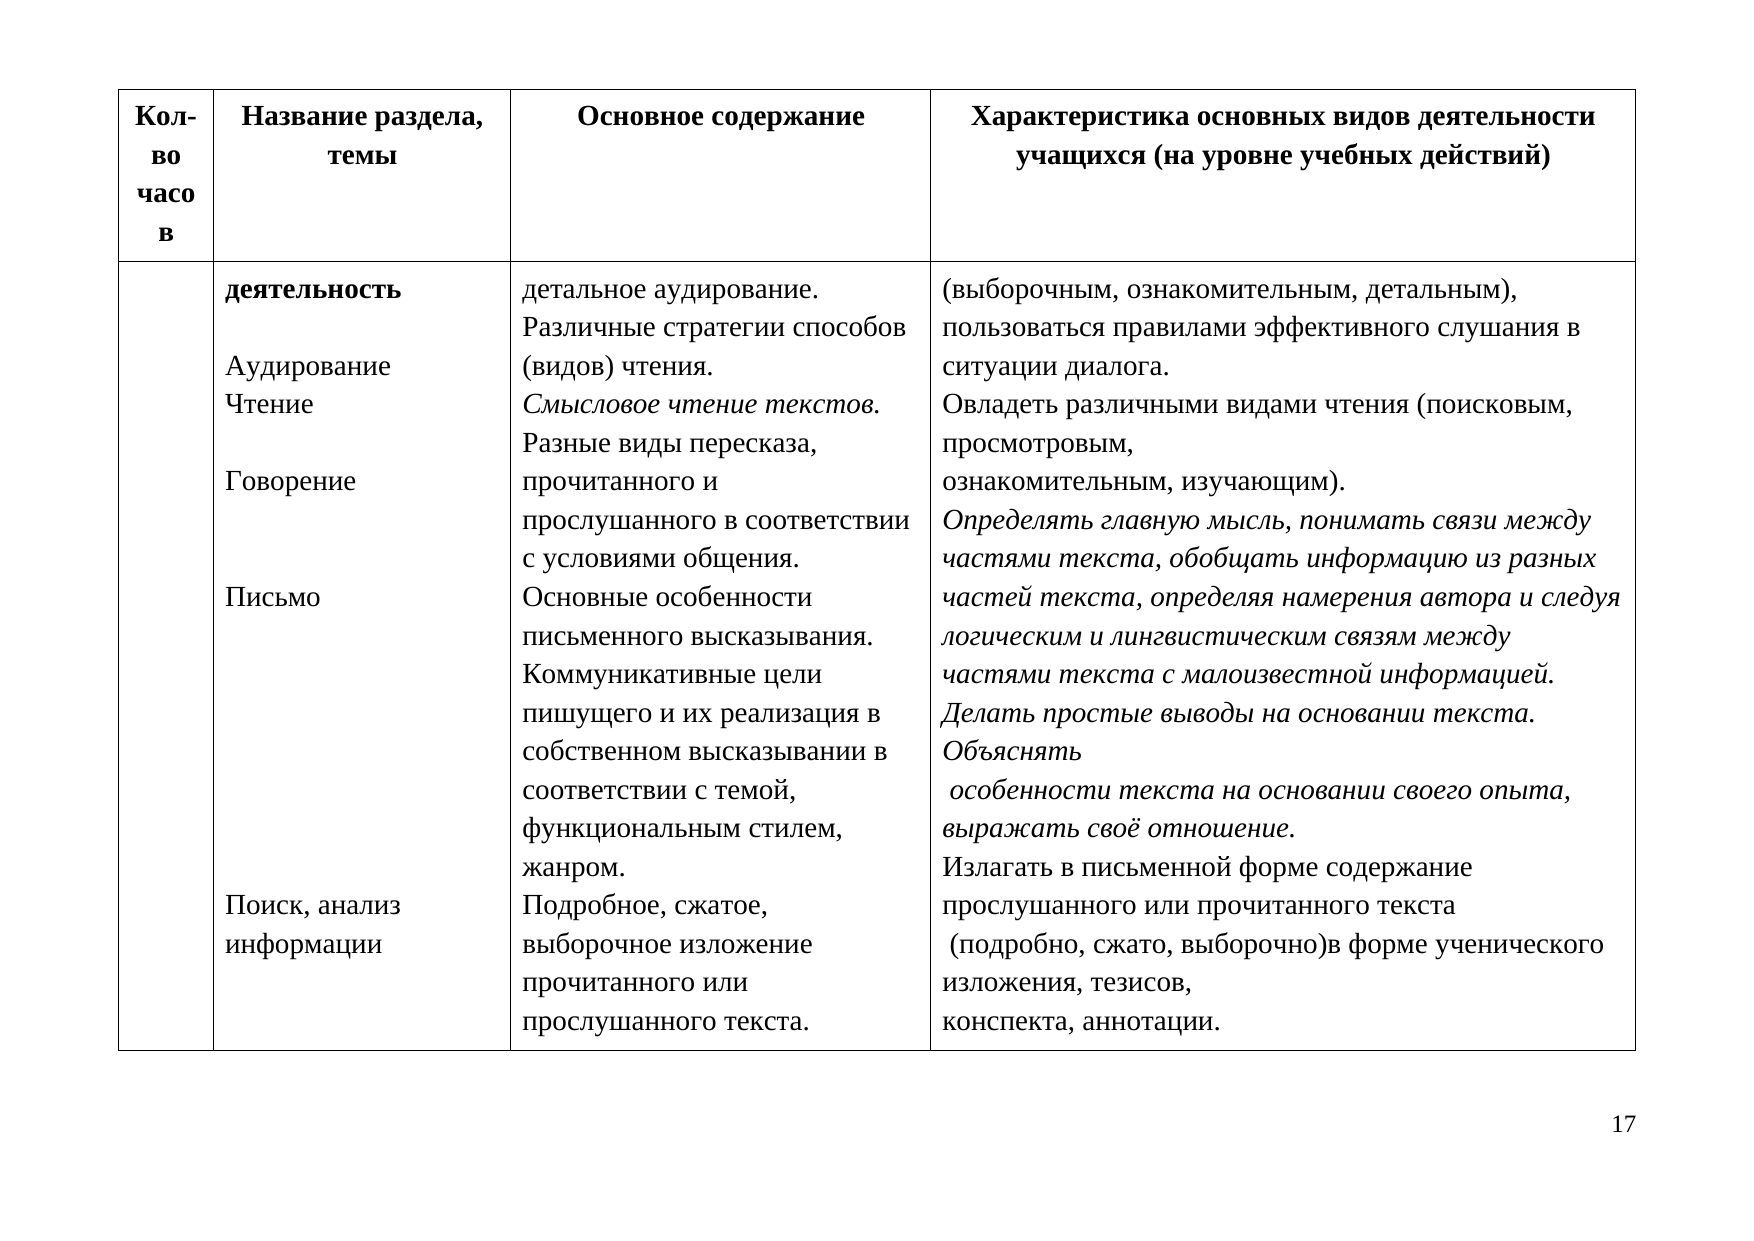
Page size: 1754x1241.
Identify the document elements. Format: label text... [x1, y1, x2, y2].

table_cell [214, 262, 510, 1050]
table_cell 8 [119, 262, 213, 1050]
table_header Основное содержание [511, 90, 930, 261]
table_header Кол-во часов [119, 90, 213, 261]
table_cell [511, 262, 930, 1050]
table_header Название раздела, темы [214, 90, 510, 261]
table_header Характеристика основных видов деятельности учащихся (на уровне учебных действий) [931, 90, 1635, 261]
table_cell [931, 262, 1635, 1050]
